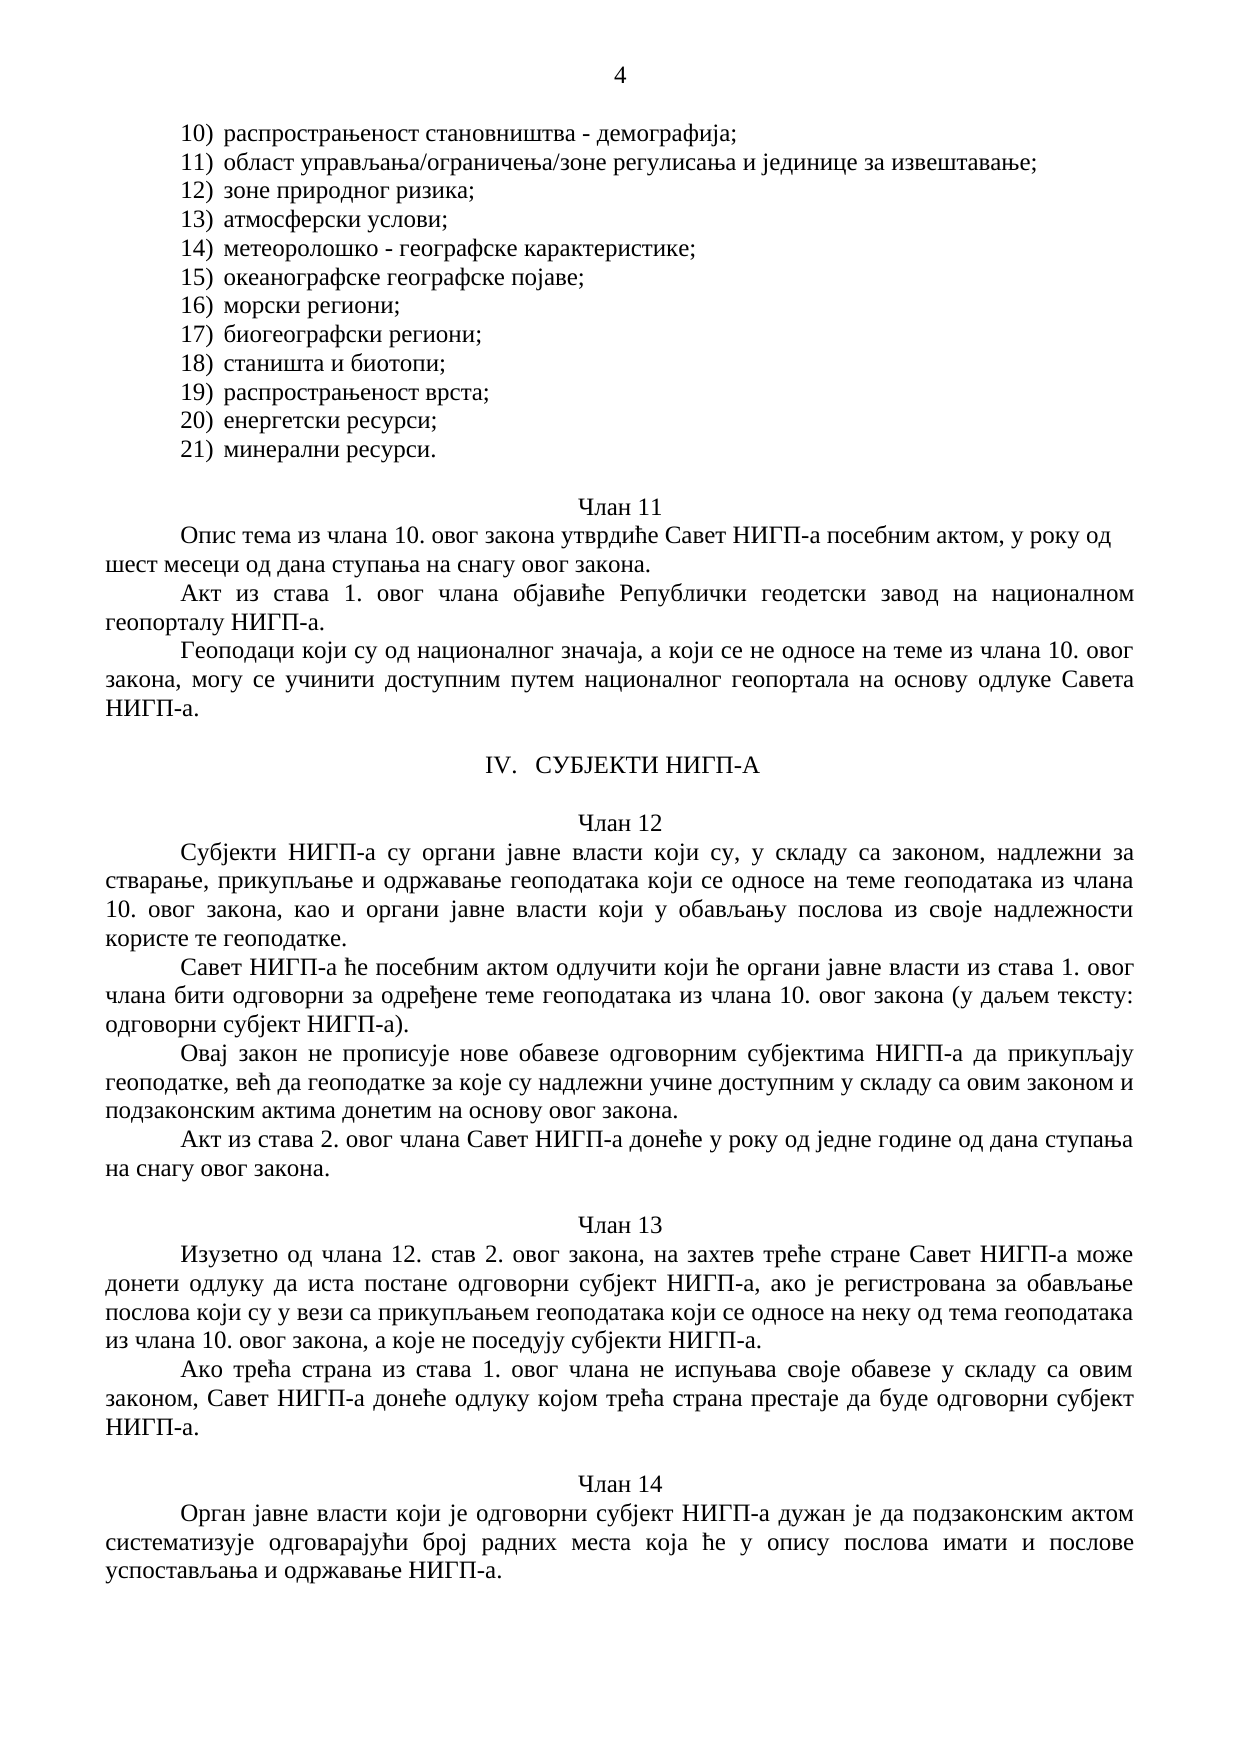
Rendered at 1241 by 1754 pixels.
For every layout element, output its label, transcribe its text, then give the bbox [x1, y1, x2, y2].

text Орган јавне власти који је одговорни субјект НИГП-а дужан је да подзаконским актом систематизује одговарајући број радних места која ће у опису послова имати и послове успостављања и одржавање НИГП-а. [105, 1498, 1135, 1584]
list метеоролошко - географске карактеристике; [105, 233, 1135, 262]
text Члан [105, 808, 1135, 837]
text Геоподаци који су од националног значаја, а који се не односе на теме из члана 10. овог закона, могу се учинити доступним путем националног геопортала на основу одлуке Савета НИГП-а. [105, 636, 1135, 722]
text Члан [105, 1469, 1135, 1498]
list распрострањеност становништва - демографија; [105, 118, 1135, 147]
list минерални ресурси. [105, 434, 1135, 463]
text Овај закон не прописује нове обавезе одговорним субјектима НИГП-а да прикупљају геоподатке, већ да геоподатке за које су надлежни учине доступним у складу са овим законом и подзаконским актима донетим на основу овог закона. [105, 1038, 1135, 1124]
list морски региони; [105, 291, 1135, 319]
subtitle Субјекти НИГП-а [142, 751, 1135, 779]
list атмосферски услови; [105, 204, 1135, 233]
list биогеографски региони; [105, 319, 1135, 348]
list распрострањеност врста; [105, 377, 1135, 406]
text Акт из става 2. овог члана Савет НИГП-а донеће у року од једне године од дана ступања на снагу овог закона. [105, 1124, 1135, 1182]
text Субјекти НИГП-а су органи јавне власти који су, у складу са законом, надлежни за стварање, прикупљање и одржавање геоподатака који се односе на теме геоподатака из члана 10. овог закона, као и органи јавне власти који у обављању послова из своје надлежности користе те геоподатке. [105, 837, 1135, 952]
text Акт из става 1. овог члана објавиће Републички геодетски завод на националном геопорталу НИГП-а. [105, 578, 1135, 636]
text Члан [105, 1211, 1135, 1239]
list енергетски ресурси; [105, 406, 1135, 434]
list океанографске географске појаве; [105, 262, 1135, 291]
list зоне природног ризика; [105, 176, 1135, 204]
list област управљања/ограничења/зоне регулисања и јединице за извештавање; [105, 147, 1135, 176]
text Ако трећа страна из става 1. овог члана не испуњава своје обавезе у складу са овим законом, Савет НИГП-а донеће одлуку којом трећа страна престаје да буде одговорни субјект НИГП-а. [105, 1354, 1135, 1441]
text Опис тема из члана 10. овог закона утврдиће Савет НИГП-а посебним актом, у року од шест месеци од дана ступања на снагу овог закона. [105, 521, 1135, 578]
text Савет НИГП-а ће посебним актом одлучити који ће органи јавне власти из става 1. овог члана бити одговорни за одређене теме геоподатака из члана 10. овог закона (у даљем тексту: одговорни субјект НИГП-а). [105, 952, 1135, 1038]
text Члан [105, 492, 1135, 521]
list станишта и биотопи; [105, 348, 1135, 377]
text Изузетно од члана 12. став 2. овог закона, на захтев треће стране Савет НИГП-а може донети одлуку да иста постане одговорни субјект НИГП-а, ако је регистрована за обављање послова који су у вези са прикупљањем геоподатака који се односе на неку од тема геоподатака из члана 10. овог закона, а које не поседују субјекти НИГП-а. [105, 1239, 1135, 1354]
